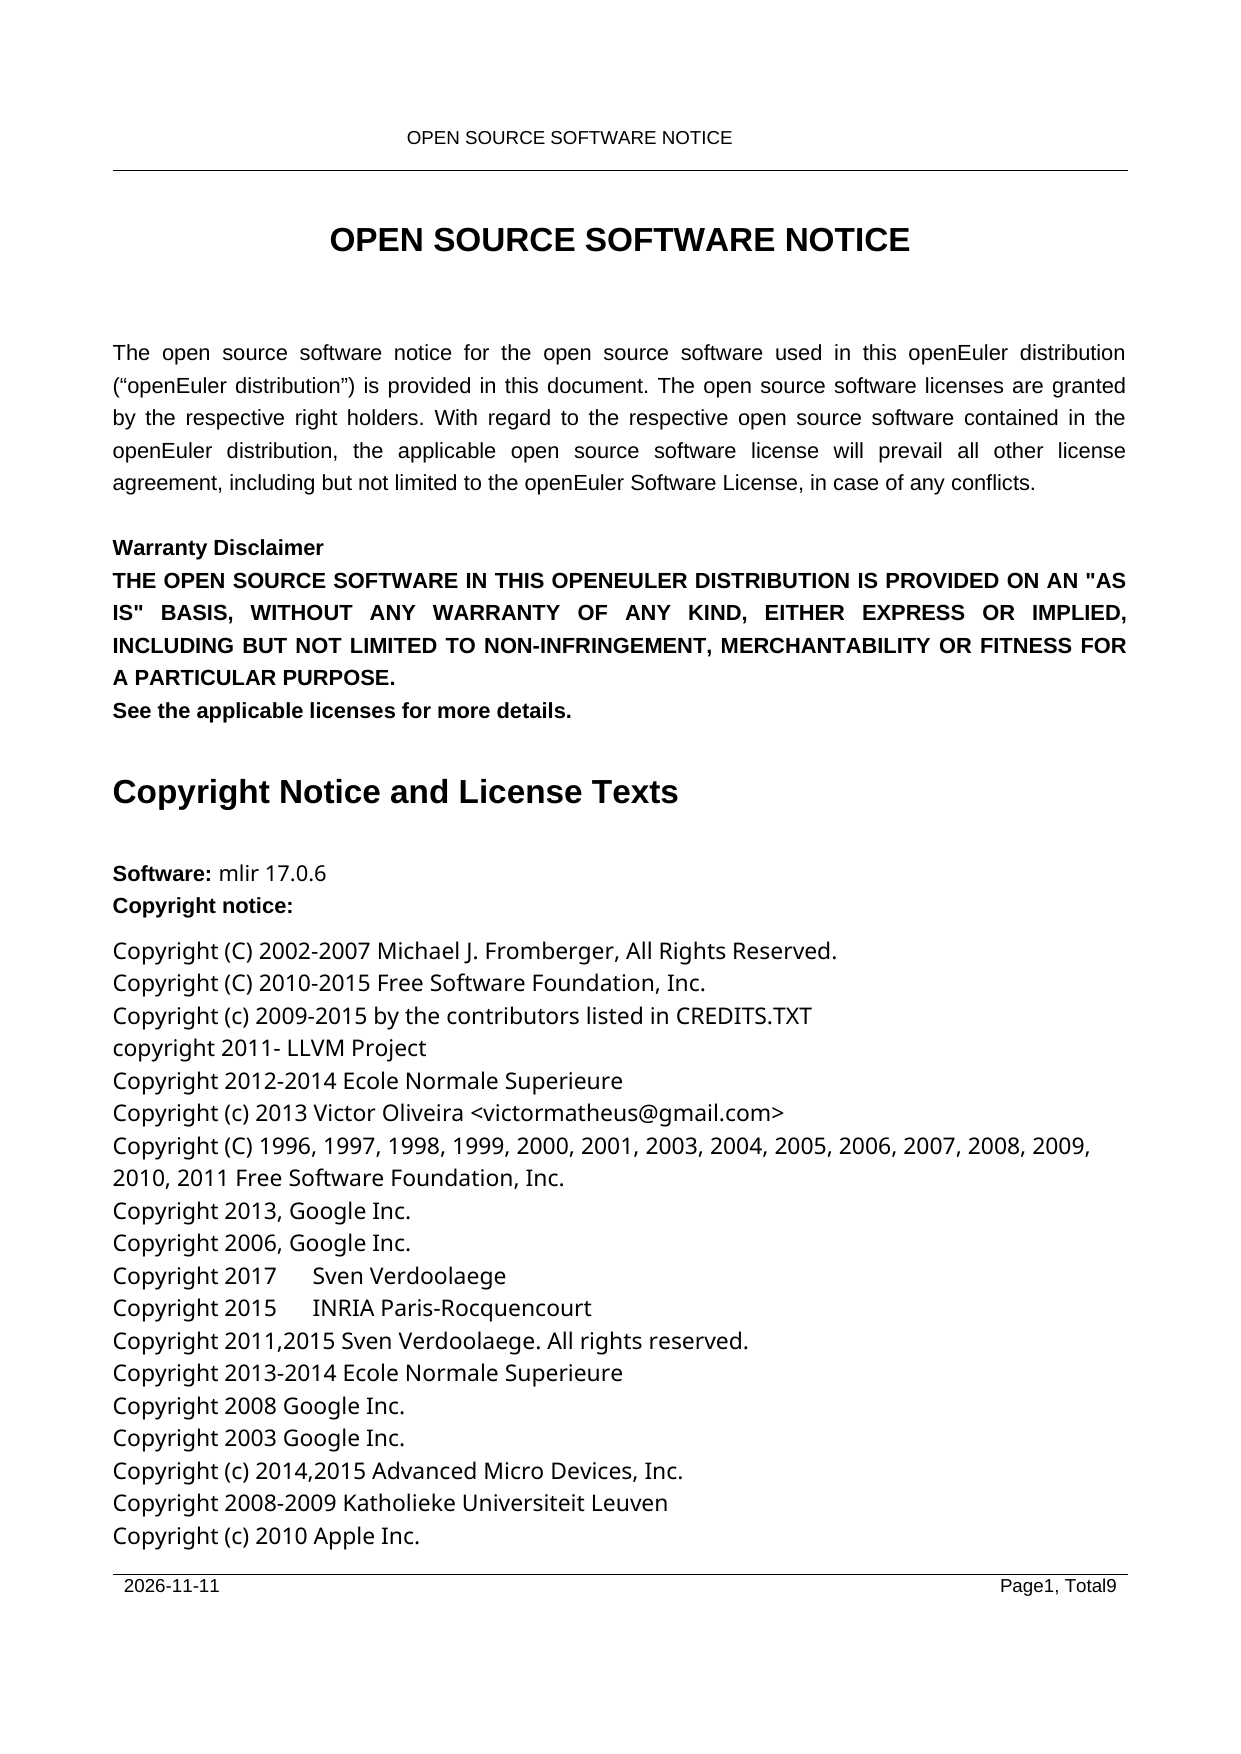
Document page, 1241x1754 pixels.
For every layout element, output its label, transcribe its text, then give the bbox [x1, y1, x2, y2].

text Warranty Disclaimer [112, 531, 1128, 564]
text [112, 934, 1128, 1551]
text Copyright Notice and License Texts [112, 759, 1128, 824]
text THE OPEN SOURCE SOFTWARE IN THIS OPENEULER DISTRIBUTION IS PROVIDED ON AN "AS IS" BASIS, WITHOUT ANY WARRANTY OF ANY KIND, EITHER EXPRESS OR IMPLIED, INCLUDING BUT NOT LIMITED TO NON-INFRINGEMENT, MERCHANTABILITY OR FITNESS FOR A PARTICULAR PURPOSE. See the applicable licenses for more details. [112, 564, 1128, 726]
text The open source software notice for the open source software used in this openEuler distribution (“openEuler distribution”) is provided in this document. The open source software licenses are granted by the respective right holders. With regard to the respective open source software contained in the openEuler distribution, the applicable open source software license will prevail all other license agreement, including but not limited to the openEuler Software License, in case of any conflicts. [112, 336, 1128, 499]
text OPEN SOURCE SOFTWARE NOTICE [112, 206, 1128, 271]
text Copyright notice: [112, 889, 1128, 921]
title Software: mlir 17.0.6 [112, 856, 1128, 889]
